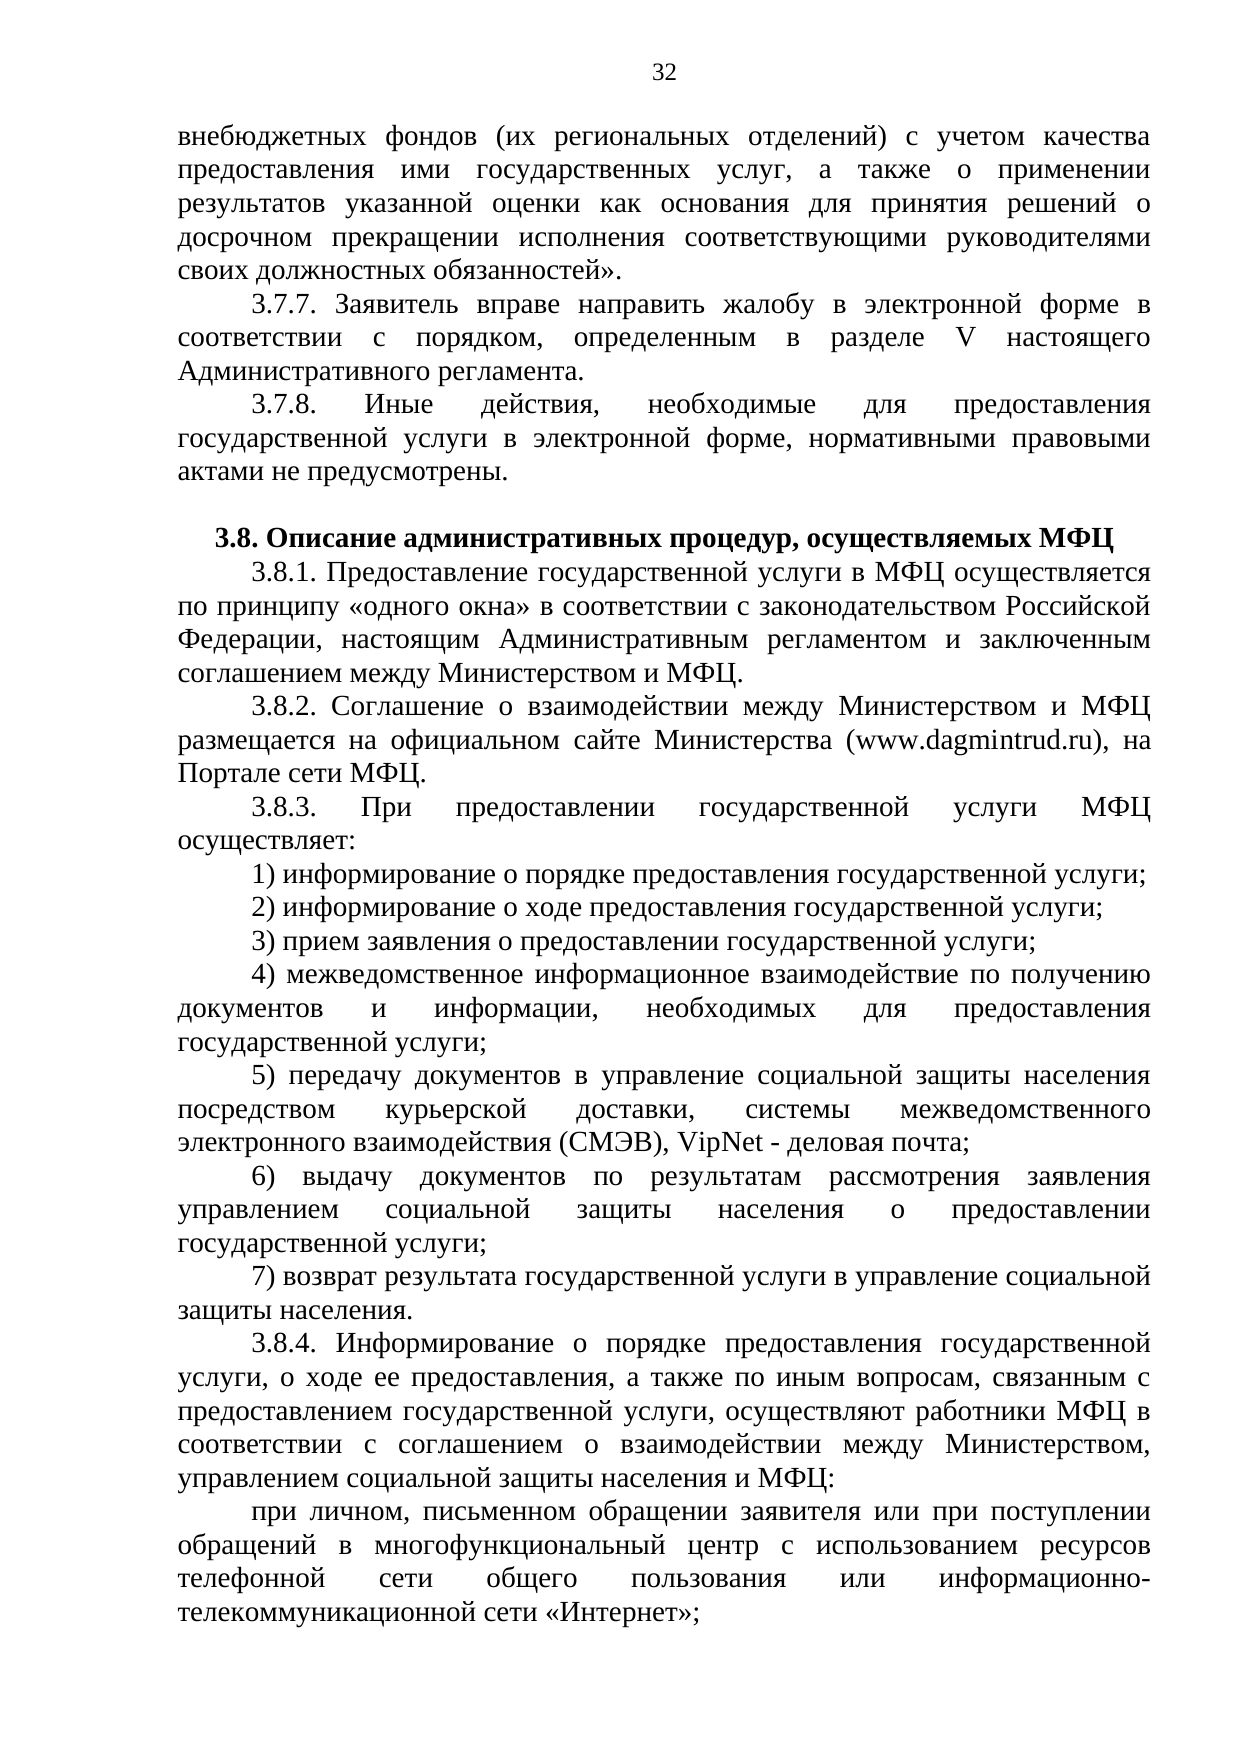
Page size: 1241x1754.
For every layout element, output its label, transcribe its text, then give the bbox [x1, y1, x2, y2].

text 3.8.1. Предоставление государственной услуги в МФЦ осуществляется по принципу «одного окна» в соответствии с законодательством Российской Федерации, настоящим Административным регламентом и заключенным соглашением между Министерством и МФЦ. [177, 554, 1152, 688]
text 3.8.3. При предоставлении государственной услуги МФЦ осуществляет: [177, 789, 1152, 856]
text 4) межведомственное информационное взаимодействие по получению документов и информации, необходимых для предоставления государственной услуги; [177, 957, 1152, 1057]
text 1) информирование о порядке предоставления государственной услуги; [177, 856, 1152, 889]
text 5) передачу документов в управление социальной защиты населения посредством курьерской доставки, системы межведомственного электронного взаимодействия (СМЭВ), VipNet - деловая почта; [177, 1057, 1152, 1158]
text 2) информирование о ходе предоставления государственной услуги; [177, 889, 1152, 923]
text при личном, письменном обращении заявителя или при поступлении обращений в многофункциональный центр с использованием ресурсов телефонной сети общего пользования или информационно-телекоммуникационной сети «Интернет»; [177, 1493, 1152, 1627]
text 6) выдачу документов по результатам рассмотрения заявления управлением социальной защиты населения о предоставлении государственной услуги; [177, 1158, 1152, 1258]
text 3.7.8. Иные действия, необходимые для предоставления государственной услуги в электронной форме, нормативными правовыми актами не предусмотрены. [177, 386, 1152, 487]
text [177, 118, 1152, 286]
text 3) прием заявления о предоставлении государственной услуги; [177, 923, 1152, 957]
text 3.8.2. Соглашение о взаимодействии между Министерством и МФЦ размещается на официальном сайте Министерства (www.dagmintrud.ru), на Портале сети МФЦ. [177, 688, 1152, 789]
text 7) возврат результата государственной услуги в управление социальной защиты населения. [177, 1258, 1152, 1326]
text 3.8.4. Информирование о порядке предоставления государственной услуги, о ходе ее предоставления, а также по иным вопросам, связанным с предоставлением государственной услуги, осуществляют работники МФЦ в соответствии с соглашением о взаимодействии между Министерством, управлением социальной защиты населения и МФЦ: [177, 1326, 1152, 1493]
text 3.7.7. Заявитель вправе направить жалобу в электронной форме в соответствии с порядком, определенным в разделе V настоящего Административного регламента. [177, 286, 1152, 386]
text 3.8. Описание административных процедур, осуществляемых МФЦ [177, 521, 1152, 554]
